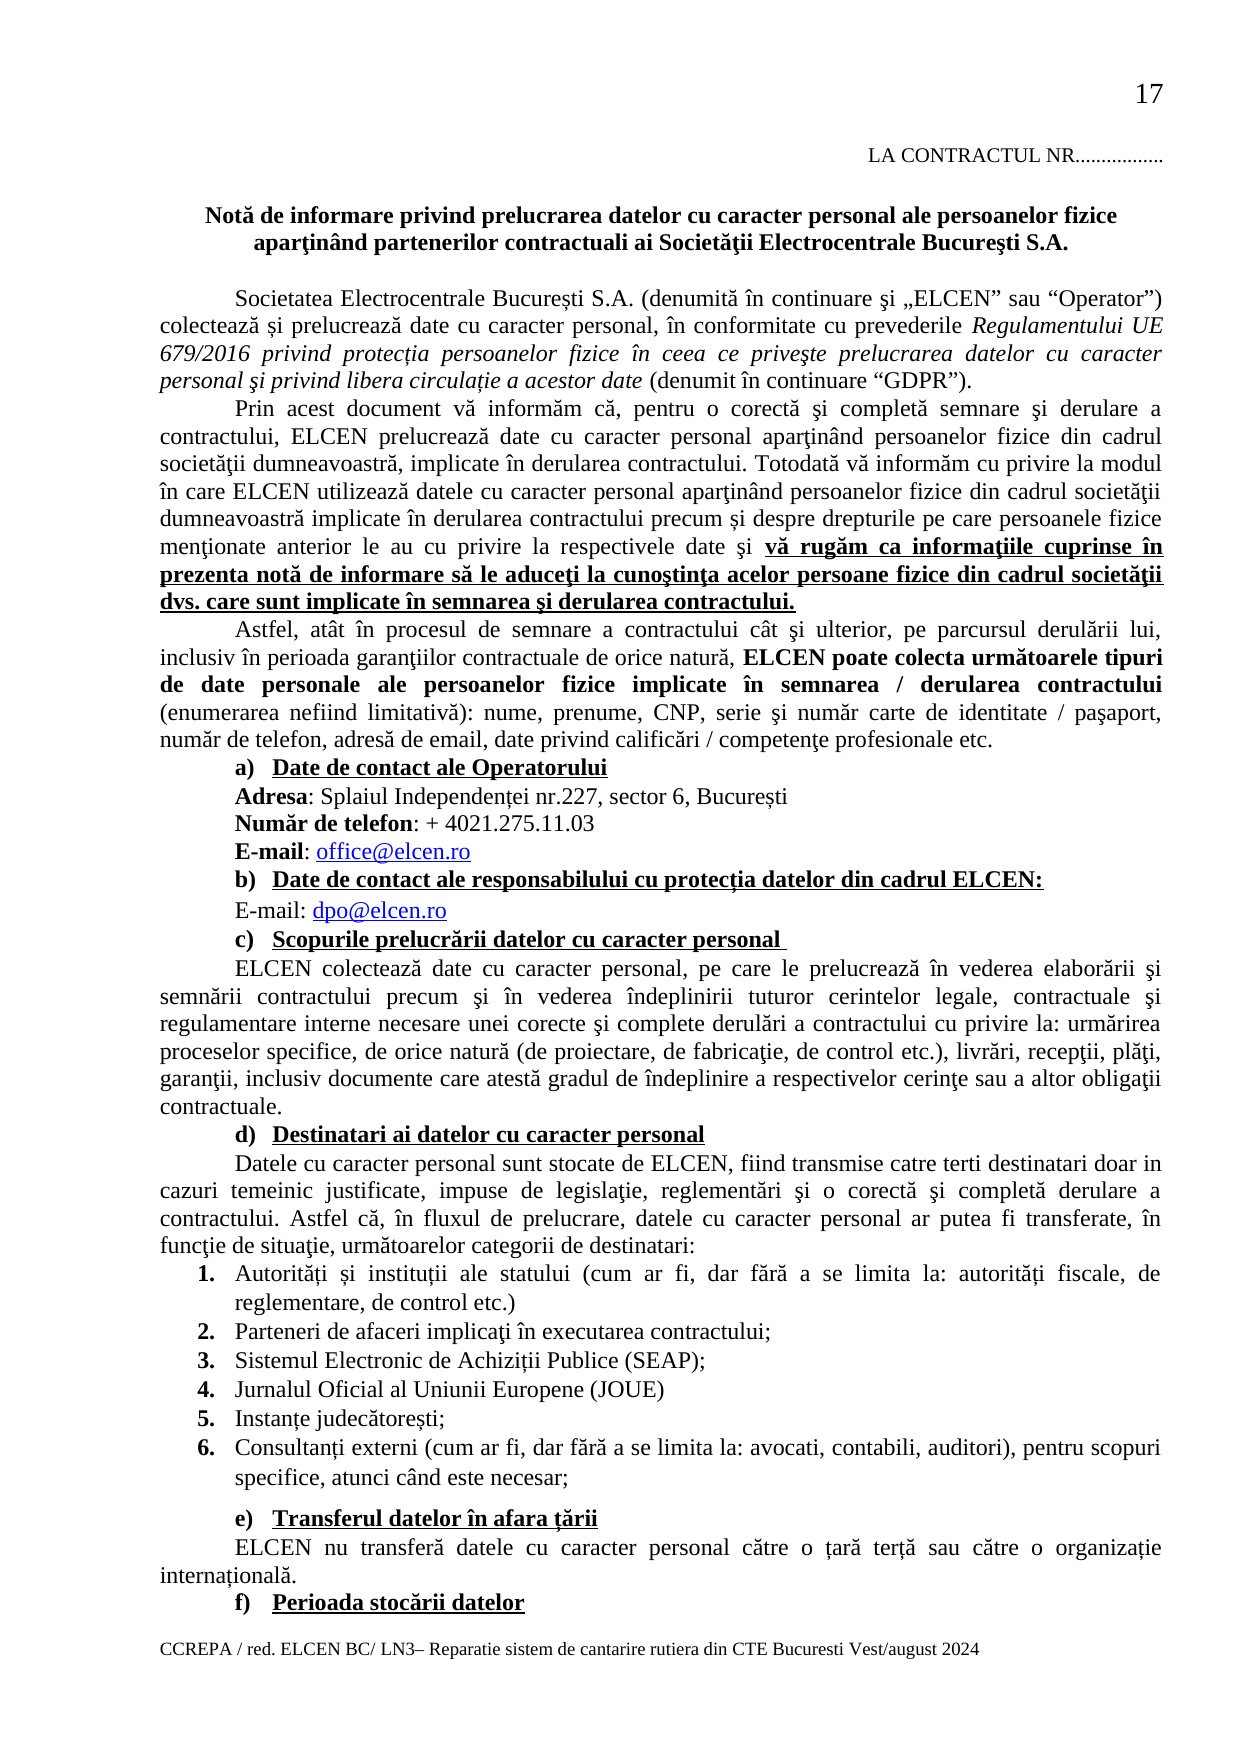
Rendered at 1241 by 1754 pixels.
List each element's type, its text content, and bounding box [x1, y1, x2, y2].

text Notă de informare privind prelucrarea datelor cu caracter personal ale persoanelor fizice aparţinând partenerilor contractuali ai Societăţii Electrocentrale Bucureşti S.A. [159, 201, 1163, 256]
list Autorități și instituții ale statului (cum ar fi, dar fără a se limita la: autorități fiscale, de reglementare, de control etc.) [197, 1259, 1163, 1316]
text E-mail: office@elcen.ro [159, 837, 1163, 865]
list Destinatari ai datelor cu caracter personal [234, 1120, 1163, 1147]
text Prin acest document vă informăm că, pentru o corectă şi completă semnare şi derulare a contractului, ELCEN prelucrează date cu caracter personal aparţinând persoanelor fizice din cadrul societăţii dumneavoastră, implicate în derularea contractului. Totodată vă informăm cu privire la modul în care ELCEN utilizează datele cu caracter personal aparţinând persoanelor fizice din cadrul societăţii dumneavoastră implicate în derularea contractului precum și despre drepturile pe care persoanele fizice menţionate anterior le au cu privire la respectivele date şi vă rugăm ca informaţiile cuprinse în prezenta notă de informare să le aduceţi la cunoştinţa acelor persoane fizice din cadrul societăţii dvs. care sunt implicate în semnarea şi derularea contractului. [159, 394, 1163, 584]
list Perioada stocării datelor [234, 1588, 1163, 1616]
text Adresa: Splaiul Independenței nr.227, sector 6, București [159, 782, 1163, 809]
list Consultanți externi (cum ar fi, dar fără a se limita la: avocati, contabili, auditori), pentru scopuri specifice, atunci când este necesar; [197, 1433, 1163, 1490]
list Transferul datelor în afara țării [234, 1504, 1163, 1532]
text Societatea Electrocentrale București S.A. (denumită în continuare şi „ELCEN” sau “Operator”) colectează și prelucrează date cu caracter personal, în conformitate cu prevederile Regulamentului UE 679/2016 privind protecția persoanelor fizice în ceea ce priveşte prelucrarea datelor cu caracter personal şi privind libera circulație a acestor date (denumit în continuare “GDPR”). [159, 284, 1163, 394]
list Parteneri de afaceri implicaţi în executarea contractului; [197, 1317, 1163, 1344]
list Date de contact ale responsabilului cu protecția datelor din cadrul ELCEN: [234, 865, 1229, 892]
list Jurnalul Oficial al Uniunii Europene (JOUE) [197, 1375, 1163, 1403]
text Astfel, atât în procesul de semnare a contractului cât şi ulterior, pe parcursul derulării lui, inclusiv în perioada garanţiilor contractuale de orice natură, ELCEN poate colecta următoarele tipuri de date personale ale persoanelor fizice implicate în semnarea / derularea contractului (enumerarea nefiind limitativă): nume, prenume, CNP, serie şi număr carte de identitate / paşaport, număr de telefon, adresă de email, date privind calificări / competenţe profesionale etc. [159, 615, 1163, 753]
list Scopurile prelucrării datelor cu caracter personal [234, 924, 1163, 953]
text LA CONTRACTUL NR................. [159, 143, 1163, 167]
text Datele cu caracter personal sunt stocate de ELCEN, fiind transmise catre terti destinatari doar in cazuri temeinic justificate, impuse de legislaţie, reglementări şi o corectă şi completă derulare a contractului. Astfel că, în fluxul de prelucrare, datele cu caracter personal ar putea fi transferate, în funcţie de situaţie, următoarelor categorii de destinatari: [159, 1149, 1163, 1259]
text ELCEN colectează date cu caracter personal, pe care le prelucrează în vederea elaborării şi semnării contractului precum şi în vederea îndeplinirii tuturor cerintelor legale, contractuale şi regulamentare interne necesare unei corecte şi complete derulări a contractului cu privire la: urmărirea proceselor specifice, de orice natură (de proiectare, de fabricaţie, de control etc.), livrări, recepţii, plăţi, garanţii, inclusiv documente care atestă gradul de îndeplinire a respectivelor cerinţe sau a altor obligaţii contractuale. [159, 954, 1163, 1120]
text Număr de telefon: + 4021.275.11.03 [159, 809, 1163, 837]
text E-mail: dpo@elcen.ro [159, 896, 1163, 924]
list Sistemul Electronic de Achiziții Publice (SEAP); [197, 1346, 1163, 1373]
list Date de contact ale Operatorului [234, 753, 1163, 781]
text ELCEN nu transferă datele cu caracter personal către o țară terță sau către o organizație internațională. [159, 1533, 1163, 1588]
list Instanțe judecătorești; [197, 1404, 1163, 1432]
